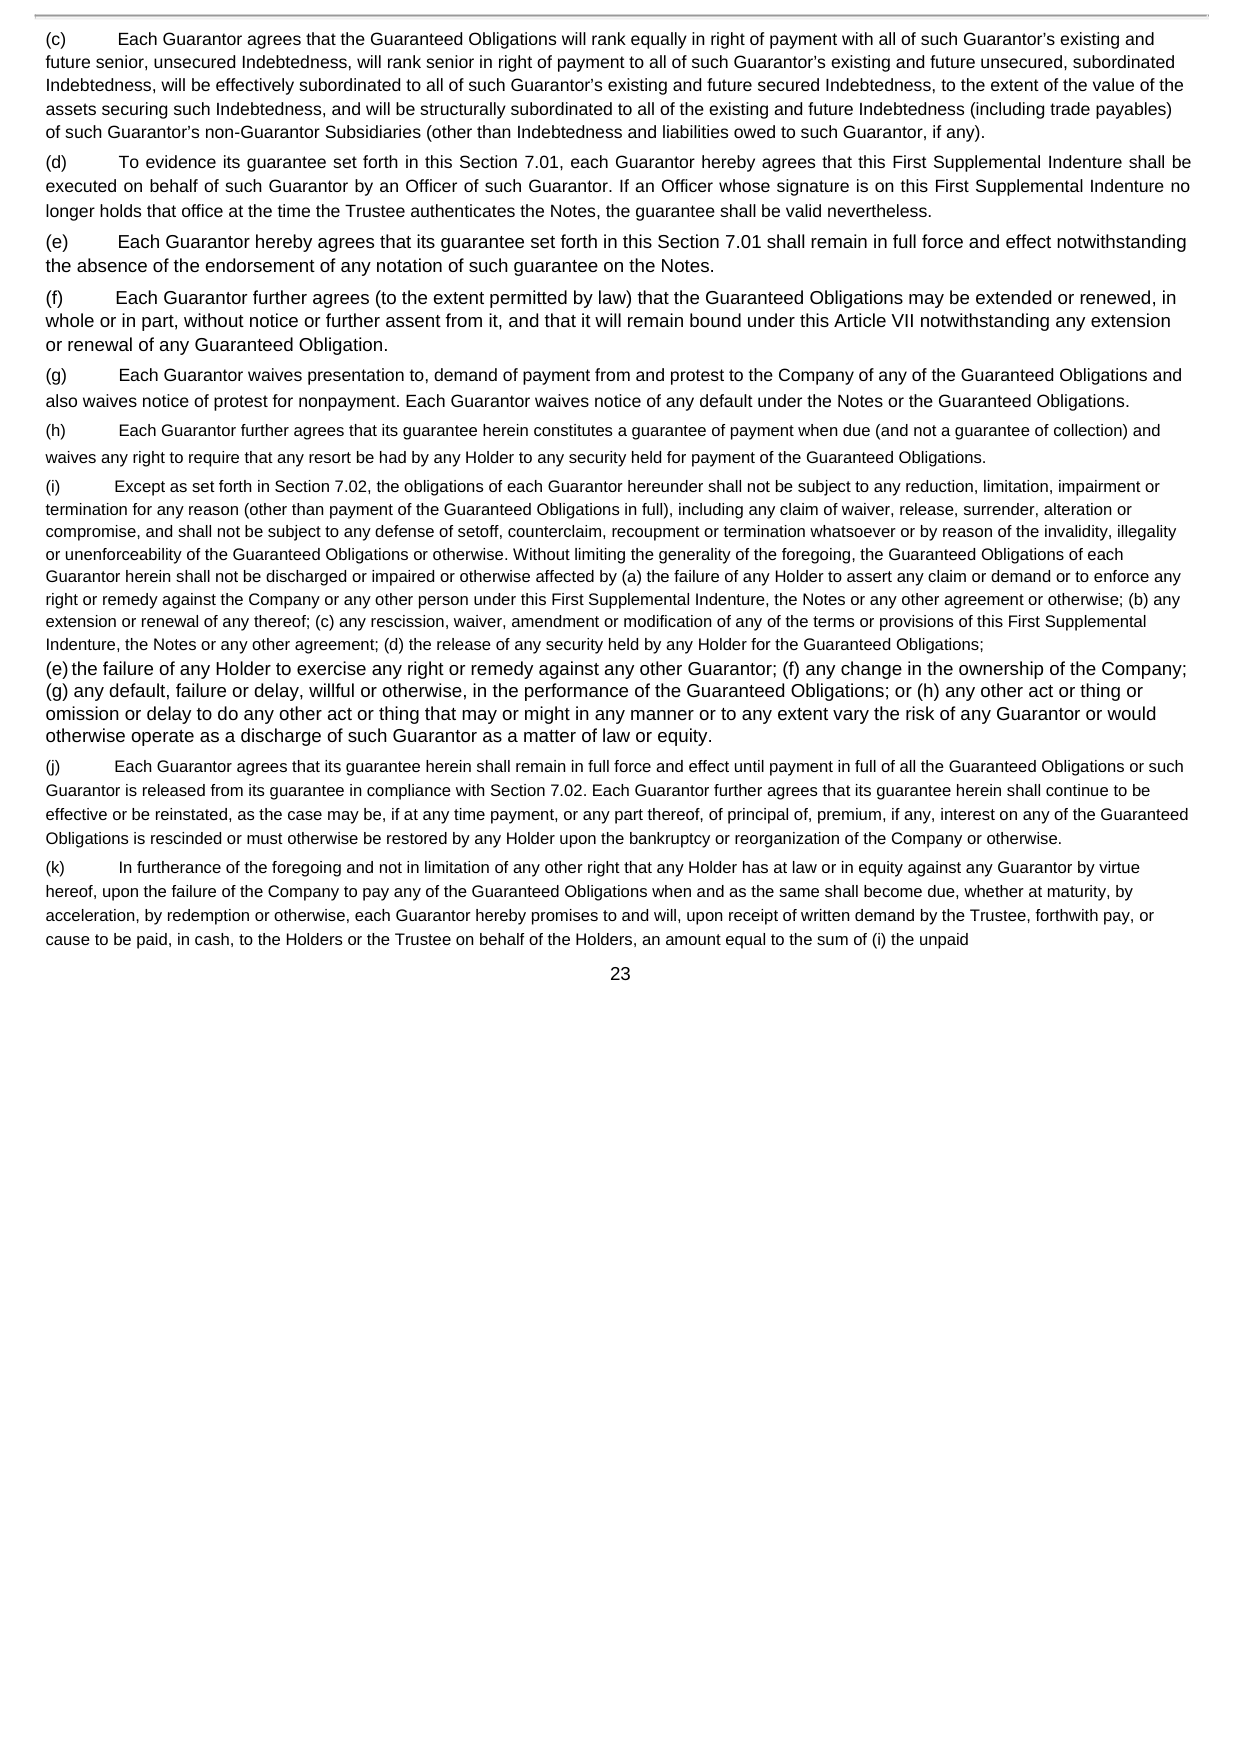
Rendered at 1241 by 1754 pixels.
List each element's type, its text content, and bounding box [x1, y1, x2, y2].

list Each Guarantor waives presentation to, demand of payment from and protest to the Company of any of the Guaranteed Obligations and also waives notice of protest for nonpayment. Each Guarantor waives notice of any default under the Notes or the Guaranteed Obligations. [45, 365, 1192, 411]
list Each Guarantor agrees that the Guaranteed Obligations will rank equally in right of payment with all of such Guarantor’s existing and future senior, unsecured Indebtedness, will rank senior in right of payment to all of such Guarantor’s existing and future unsecured, subordinated Indebtedness, will be effectively subordinated to all of such Guarantor’s existing and future secured Indebtedness, to the extent of the value of the assets securing such Indebtedness, and will be structurally subordinated to all of the existing and future Indebtedness (including trade payables) of such Guarantor’s non-Guarantor Subsidiaries (other than Indebtedness and liabilities owed to such Guarantor, if any). [45, 28, 1192, 142]
list Each Guarantor hereby agrees that its guarantee set forth in this Section 7.01 shall remain in full force and effect notwithstanding the absence of the endorsement of any notation of such guarantee on the Notes. [45, 231, 1192, 277]
picture [32, 14, 1209, 21]
text 23 [45, 963, 1195, 984]
list Except as set forth in Section 7.02, the obligations of each Guarantor hereunder shall not be subject to any reduction, limitation, impairment or termination for any reason (other than payment of the Guaranteed Obligations in full), including any claim of waiver, release, surrender, alteration or compromise, and shall not be subject to any defense of setoff, counterclaim, recoupment or termination whatsoever or by reason of the invalidity, illegality or unenforceability of the Guaranteed Obligations or otherwise. Without limiting the generality of the foregoing, the Guaranteed Obligations of each Guarantor herein shall not be discharged or impaired or otherwise affected by (a) the failure of any Holder to assert any claim or demand or to enforce any right or remedy against the Company or any other person under this First Supplemental Indenture, the Notes or any other agreement or otherwise; (b) any extension or renewal of any thereof; (c) any rescission, waiver, amendment or modification of any of the terms or provisions of this First Supplemental Indenture, the Notes or any other agreement; (d) the release of any security held by any Holder for the Guaranteed Obligations; [45, 477, 1192, 654]
list Each Guarantor agrees that its guarantee herein shall remain in full force and effect until payment in full of all the Guaranteed Obligations or such Guarantor is released from its guarantee in compliance with Section 7.02. Each Guarantor further agrees that its guarantee herein shall continue to be effective or be reinstated, as the case may be, if at any time payment, or any part thereof, of principal of, premium, if any, interest on any of the Guaranteed Obligations is rescinded or must otherwise be restored by any Holder upon the bankruptcy or reorganization of the Company or otherwise. [45, 757, 1192, 848]
list Each Guarantor further agrees (to the extent permitted by law) that the Guaranteed Obligations may be extended or renewed, in whole or in part, without notice or further assent from it, and that it will remain bound under this Article VII notwithstanding any extension or renewal of any Guaranteed Obligation. [45, 287, 1192, 355]
list In furtherance of the foregoing and not in limitation of any other right that any Holder has at law or in equity against any Guarantor by virtue hereof, upon the failure of the Company to pay any of the Guaranteed Obligations when and as the same shall become due, whether at maturity, by acceleration, by redemption or otherwise, each Guarantor hereby promises to and will, upon receipt of written demand by the Trustee, forthwith pay, or cause to be paid, in cash, to the Holders or the Trustee on behalf of the Holders, an amount equal to the sum of (i) the unpaid [45, 858, 1192, 949]
list Each Guarantor further agrees that its guarantee herein constitutes a guarantee of payment when due (and not a guarantee of collection) and waives any right to require that any resort be had by any Holder to any security held for payment of the Guaranteed Obligations. [45, 421, 1192, 467]
list To evidence its guarantee set forth in this Section 7.01, each Guarantor hereby agrees that this First Supplemental Indenture shall be executed on behalf of such Guarantor by an Officer of such Guarantor. If an Officer whose signature is on this First Supplemental Indenture no longer holds that office at the time the Trustee authenticates the Notes, the guarantee shall be valid nevertheless. [45, 152, 1192, 221]
list the failure of any Holder to exercise any right or remedy against any other Guarantor; (f) any change in the ownership of the Company; (g) any default, failure or delay, willful or otherwise, in the performance of the Guaranteed Obligations; or (h) any other act or thing or omission or delay to do any other act or thing that may or might in any manner or to any extent vary the risk of any Guarantor or would otherwise operate as a discharge of such Guarantor as a matter of law or equity. [45, 657, 1192, 747]
